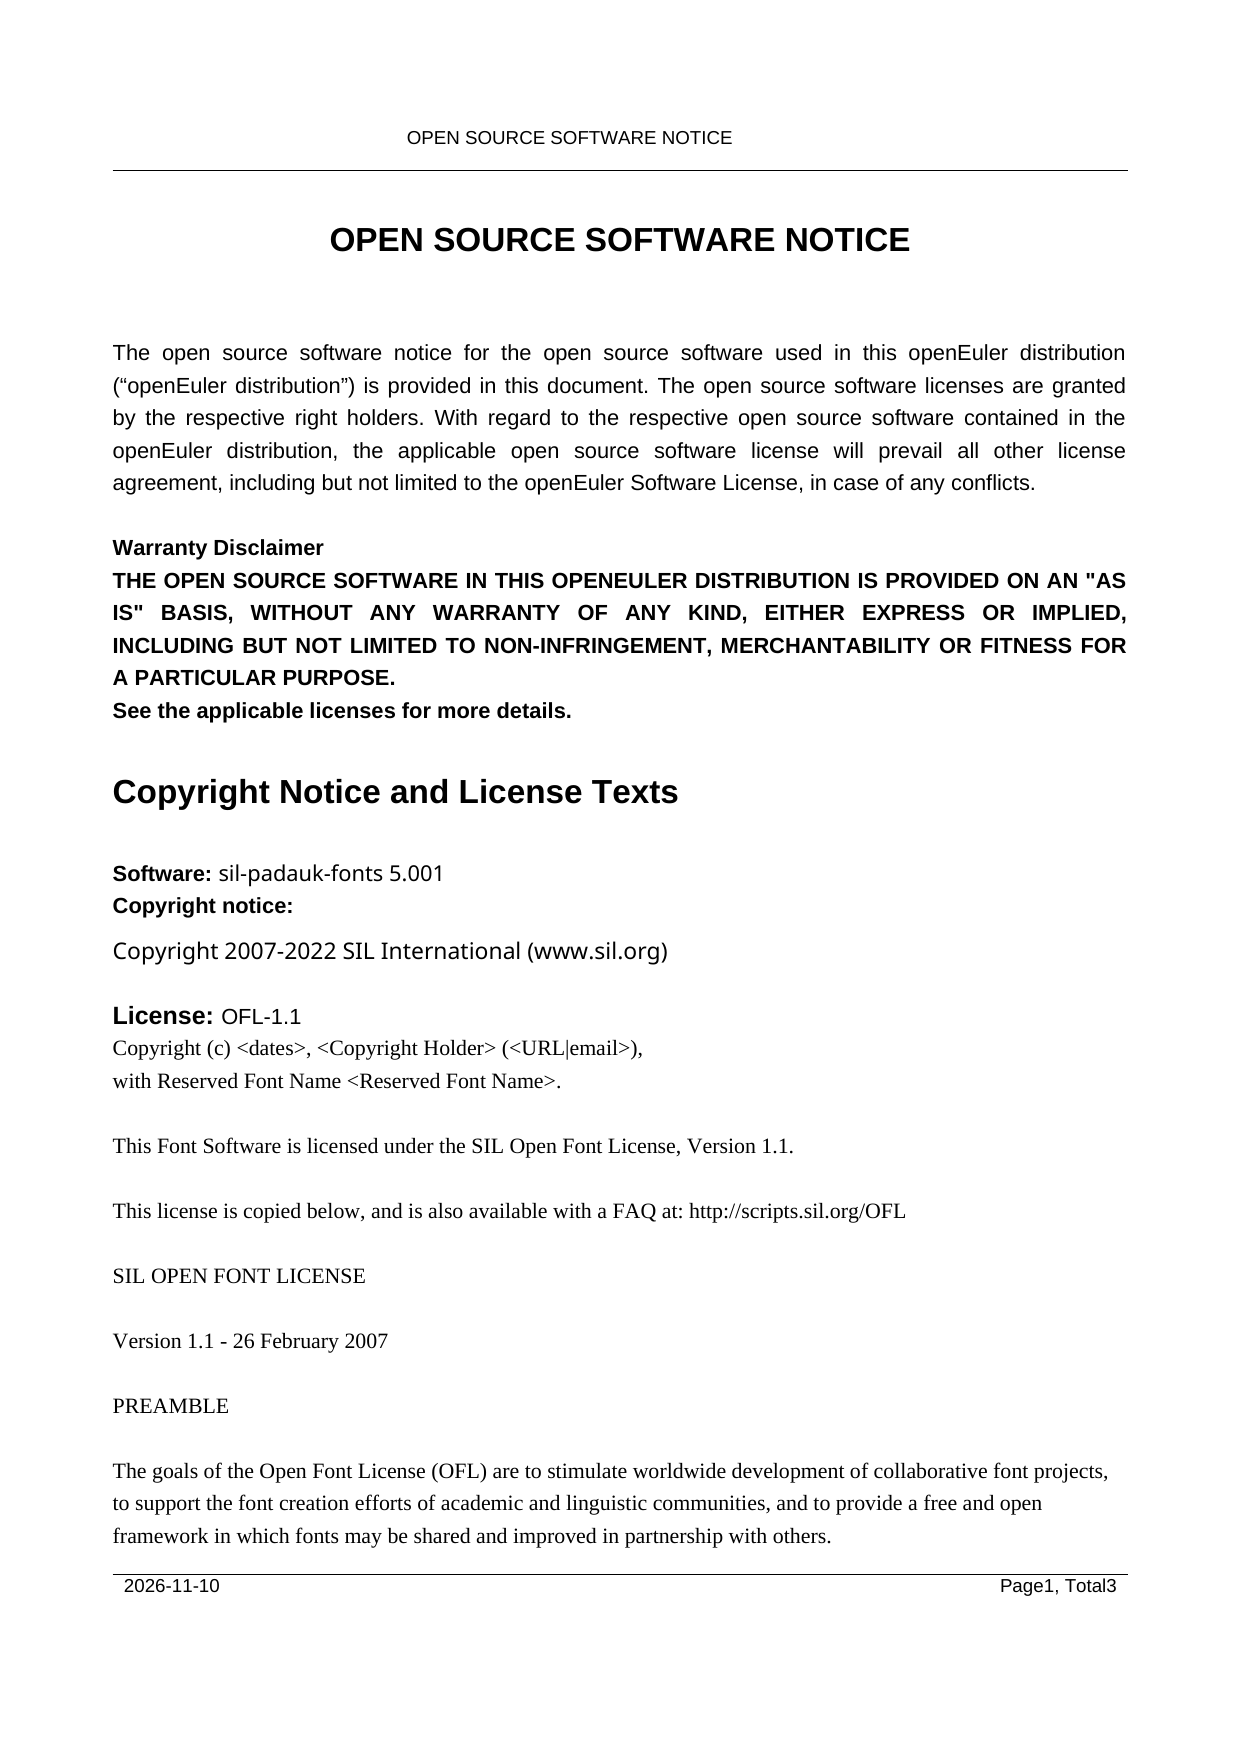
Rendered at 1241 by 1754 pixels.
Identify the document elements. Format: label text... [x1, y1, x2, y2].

text Copyright Notice and License Texts [112, 759, 1128, 824]
text Copyright 2007-2022 SIL International (www.sil.org) [112, 934, 1128, 999]
text THE OPEN SOURCE SOFTWARE IN THIS OPENEULER DISTRIBUTION IS PROVIDED ON AN "AS IS" BASIS, WITHOUT ANY WARRANTY OF ANY KIND, EITHER EXPRESS OR IMPLIED, INCLUDING BUT NOT LIMITED TO NON-INFRINGEMENT, MERCHANTABILITY OR FITNESS FOR A PARTICULAR PURPOSE. See the applicable licenses for more details. [112, 564, 1128, 726]
text The open source software notice for the open source software used in this openEuler distribution (“openEuler distribution”) is provided in this document. The open source software licenses are granted by the respective right holders. With regard to the respective open source software contained in the openEuler distribution, the applicable open source software license will prevail all other license agreement, including but not limited to the openEuler Software License, in case of any conflicts. [112, 336, 1128, 499]
text Copyright notice: [112, 889, 1128, 921]
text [112, 1031, 1128, 1551]
text Warranty Disclaimer [112, 531, 1128, 564]
text License: OFL-1.1 [112, 999, 1128, 1031]
title Software: sil-padauk-fonts 5.001 [112, 856, 1128, 889]
text OPEN SOURCE SOFTWARE NOTICE [112, 206, 1128, 271]
